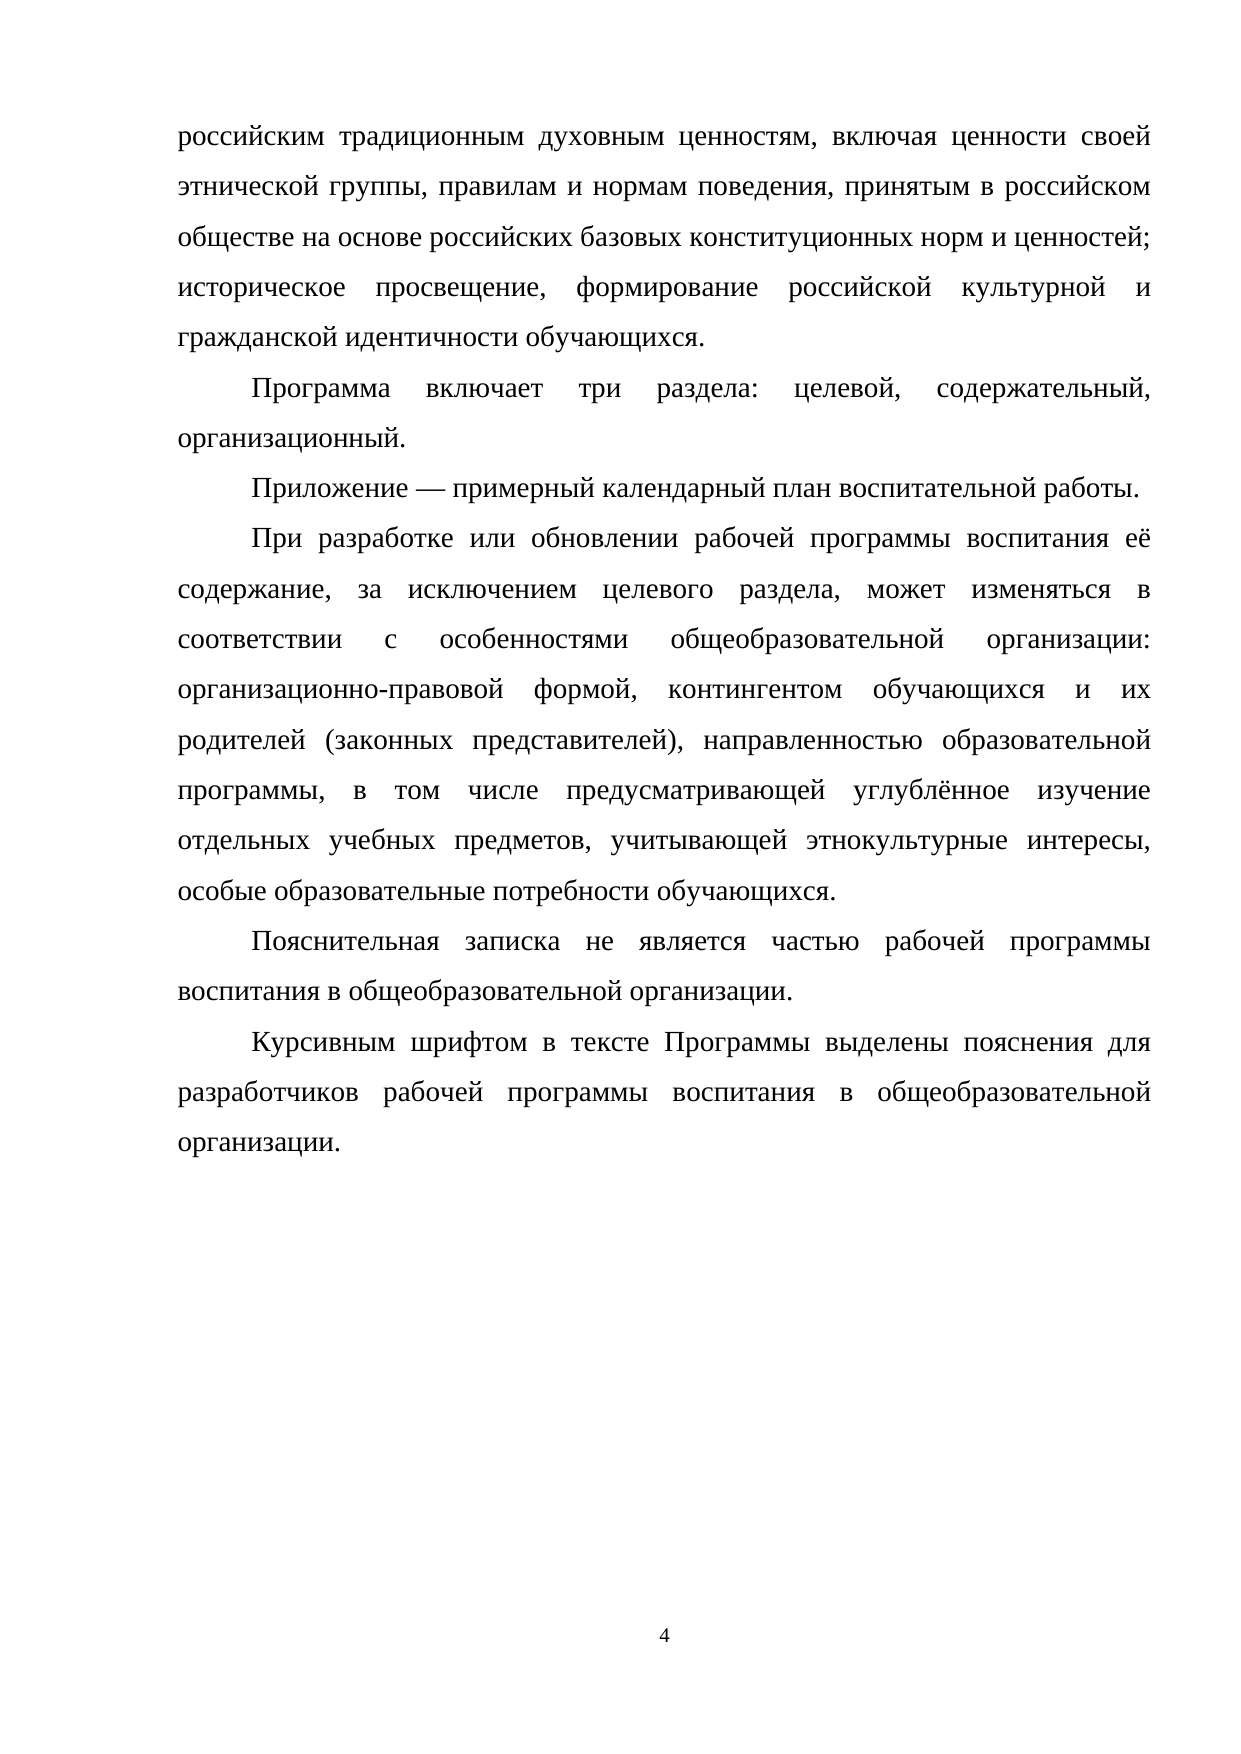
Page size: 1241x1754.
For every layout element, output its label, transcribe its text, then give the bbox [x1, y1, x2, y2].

text Пояснительная записка не является частью рабочей программы воспитания в общеобразовательной организации. [177, 923, 1152, 1007]
text Приложение — примерный календарный план воспитательной работы. [177, 470, 1152, 504]
text При разработке или обновлении рабочей программы воспитания её содержание, за исключением целевого раздела, может изменяться в соответствии с особенностями общеобразовательной организации: организационно-правовой формой, контингентом обучающихся и их родителей (законных представителей), направленностью образовательной программы, в том числе предусматривающей углублённое изучение отдельных учебных предметов, учитывающей этнокультурные интересы, особые образовательные потребности обучающихся. [177, 521, 1152, 906]
text Курсивным шрифтом в тексте Программы выделены пояснения для разработчиков рабочей программы воспитания в общеобразовательной организации. [177, 1024, 1152, 1158]
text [177, 118, 1152, 353]
text Программа включает три раздела: целевой, содержательный, организационный. [177, 370, 1152, 453]
